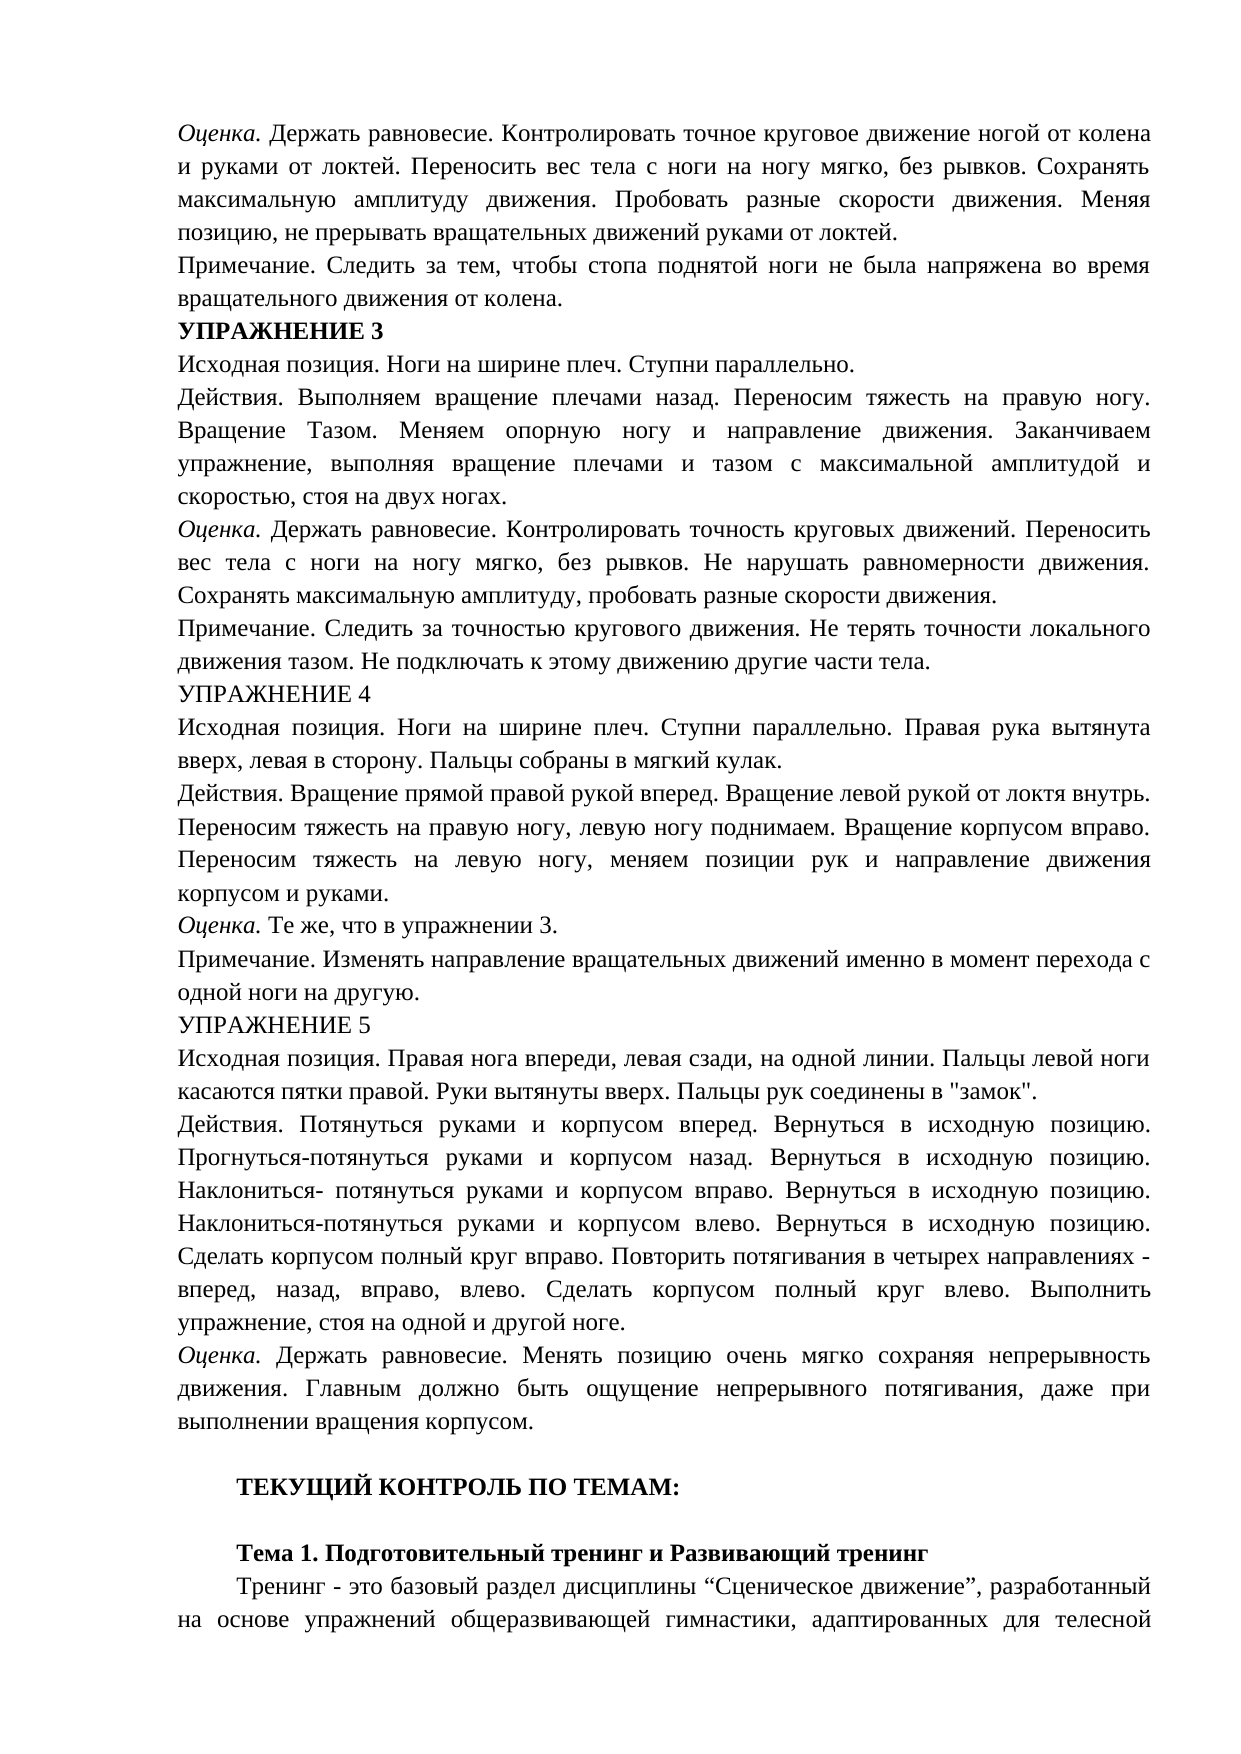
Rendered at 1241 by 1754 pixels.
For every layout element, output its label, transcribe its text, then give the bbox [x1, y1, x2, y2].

text Действия. Потянуться руками и корпусом вперед. Вернуться в исходную позицию. Прогнуться-потянуться руками и корпусом назад. Вернуться в исходную позицию. Наклониться- потянуться руками и корпусом вправо. Вернуться в исходную позицию. Наклониться-потянуться руками и корпусом влево. Вернуться в исходную позицию. Сделать корпусом полный круг вправо. Повторить потягивания в четырех направлениях - вперед, назад, вправо, влево. Сделать корпусом полный круг влево. Выполнить упражнение, стоя на одной и другой ноге. [177, 1109, 1152, 1336]
text Тема 1. Подготовительный тренинг и Развивающий тренинг [177, 1538, 1152, 1567]
text Оценка. Держать равновесие. Контролировать точное круговое движение ногой от колена и руками от локтей. Переносить вес тела с ноги на ногу мягко, без рывков. Сохранять максимальную амплитуду движения. Пробовать разные скорости движения. Меняя позицию, не прерывать вращательных движений руками от локтей. [177, 118, 1152, 246]
text Исходная позиция. Правая нога впереди, левая сзади, на одной линии. Пальцы левой ноги касаются пятки правой. Руки вытянуты вверх. Пальцы рук соединены в "замок". [177, 1043, 1152, 1104]
text Исходная позиция. Ноги на ширине плеч. Ступни параллельно. [177, 349, 1152, 378]
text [177, 1571, 1152, 1633]
text Оценка. Держать равновесие. Контролировать точность круговых движений. Переносить вес тела с ноги на ногу мягко, без рывков. Не нарушать равномерности движения. Сохранять максимальную амплитуду, пробовать разные скорости движения. [177, 514, 1152, 609]
text Примечание. Следить за тем, чтобы стопа поднятой ноги не была напряжена во время вращательного движения от колена. [177, 250, 1152, 312]
text УПРАЖНЕНИЕ 5 [177, 1010, 1152, 1038]
text Действия. Выполняем вращение плечами назад. Переносим тяжесть на правую ногу. Вращение Тазом. Меняем опорную ногу и направление движения. Заканчиваем упражнение, выполняя вращение плечами и тазом с максимальной амплитудой и скоростью, стоя на двух ногах. [177, 382, 1152, 510]
text Примечание. Изменять направление вращательных движений именно в момент перехода с одной ноги на другую. [177, 944, 1152, 1005]
text Оценка. Держать равновесие. Менять позицию очень мягко сохраняя непрерывность движения. Главным должно быть ощущение непрерывного потягивания, даже при выполнении вращения корпусом. [177, 1340, 1152, 1435]
text УПРАЖНЕНИЕ 3 [177, 316, 1152, 345]
text Исходная позиция. Ноги на ширине плеч. Ступни параллельно. Правая рука вытянута вверх, левая в сторону. Пальцы собраны в мягкий кулак. [177, 712, 1152, 774]
text ТЕКУЩИЙ КОНТРОЛЬ ПО ТЕМАМ: [177, 1472, 1152, 1501]
text Оценка. Те же, что в упражнении 3. [177, 911, 1152, 939]
text Действия. Вращение прямой правой рукой вперед. Вращение левой рукой от локтя внутрь. Переносим тяжесть на правую ногу, левую ногу поднимаем. Вращение корпусом вправо. Переносим тяжесть на левую ногу, меняем позиции рук и направление движения корпусом и руками. [177, 778, 1152, 906]
text Примечание. Следить за точностью кругового движения. Не терять точности локального движения тазом. Не подключать к этому движению другие части тела. [177, 613, 1152, 675]
text УПРАЖНЕНИЕ 4 [177, 679, 1152, 708]
